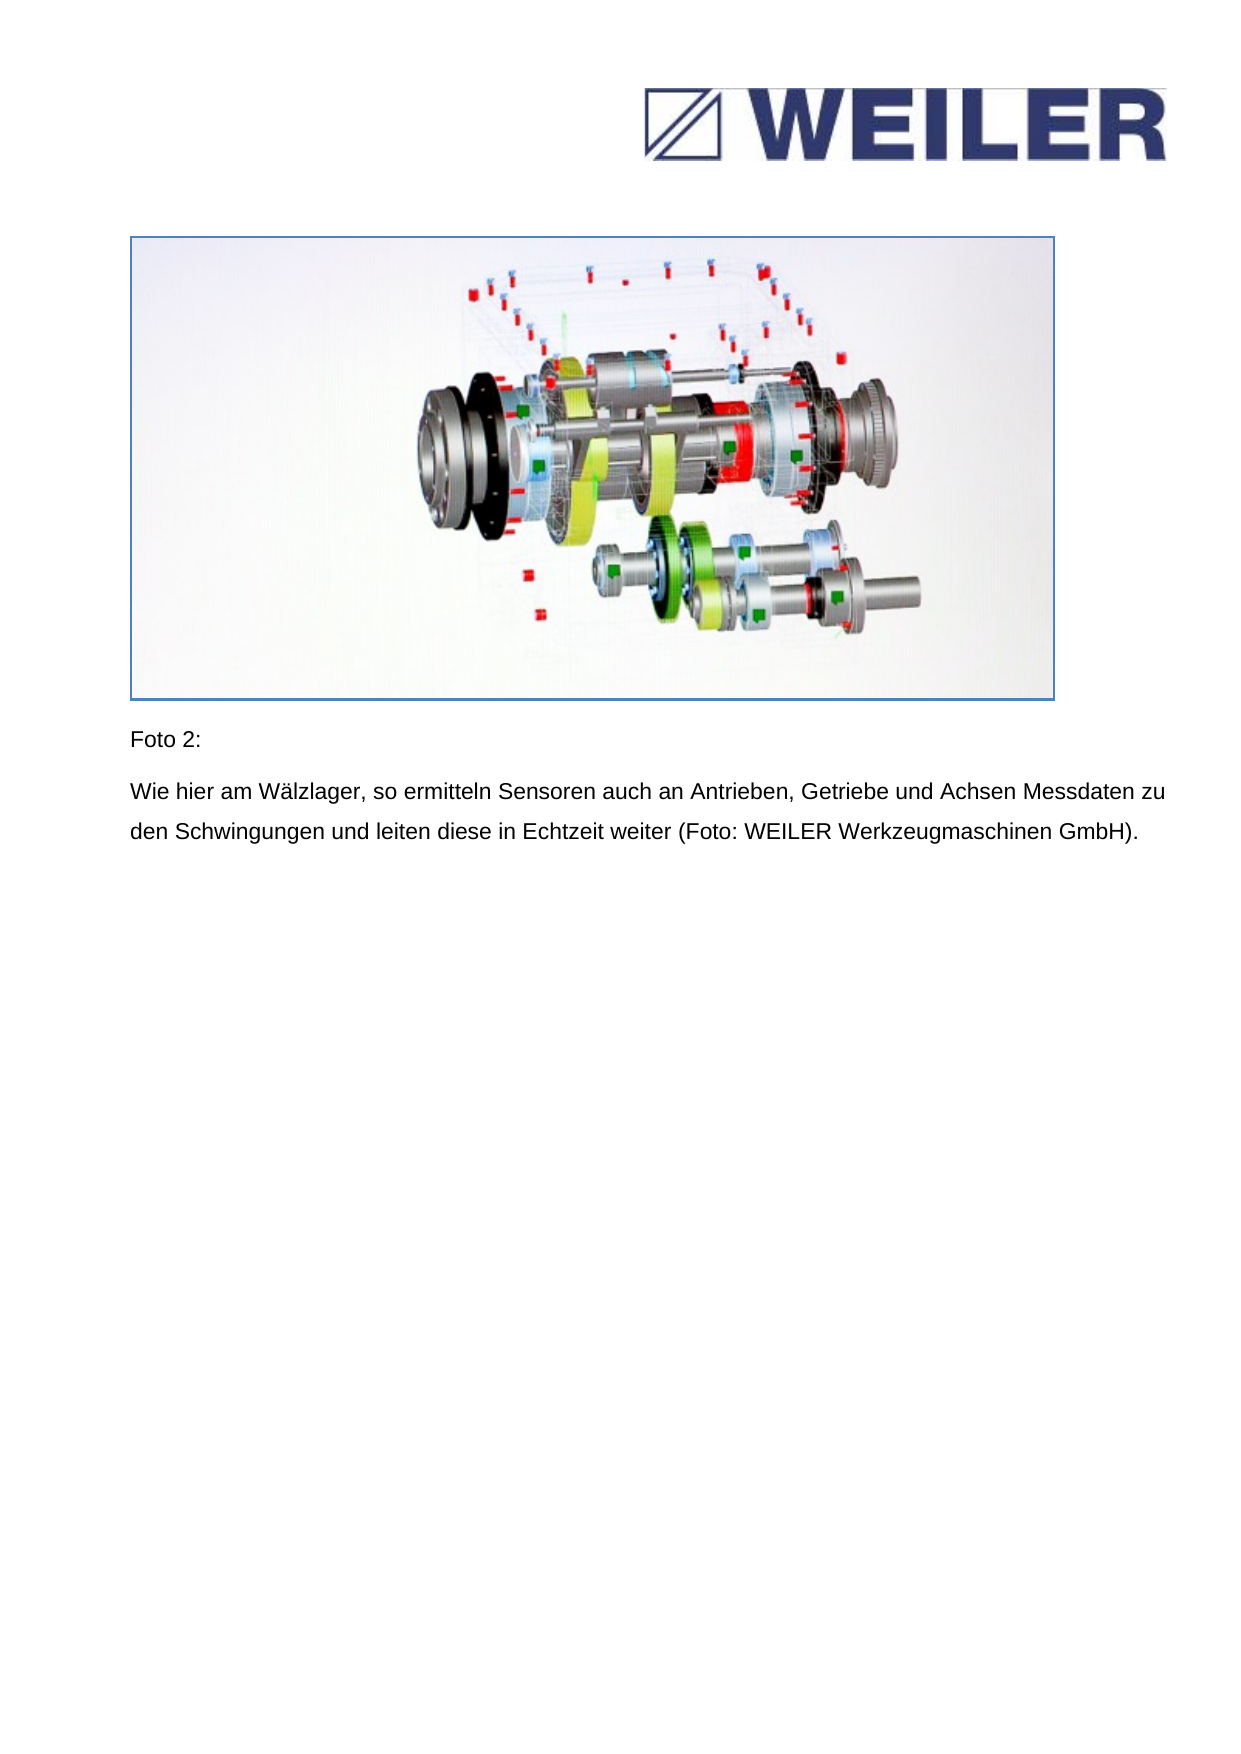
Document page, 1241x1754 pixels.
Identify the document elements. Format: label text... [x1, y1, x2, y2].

picture [644, 88, 1167, 161]
text Foto 2: [130, 726, 1167, 753]
picture [132, 238, 1053, 698]
text Wie hier am Wälzlager, so ermitteln Sensoren auch an Antrieben, Getriebe und Achsen Messdaten zu den Schwingungen und leiten diese in Echtzeit weiter (Foto: WEILER Werkzeugmaschinen GmbH). [130, 778, 1167, 844]
